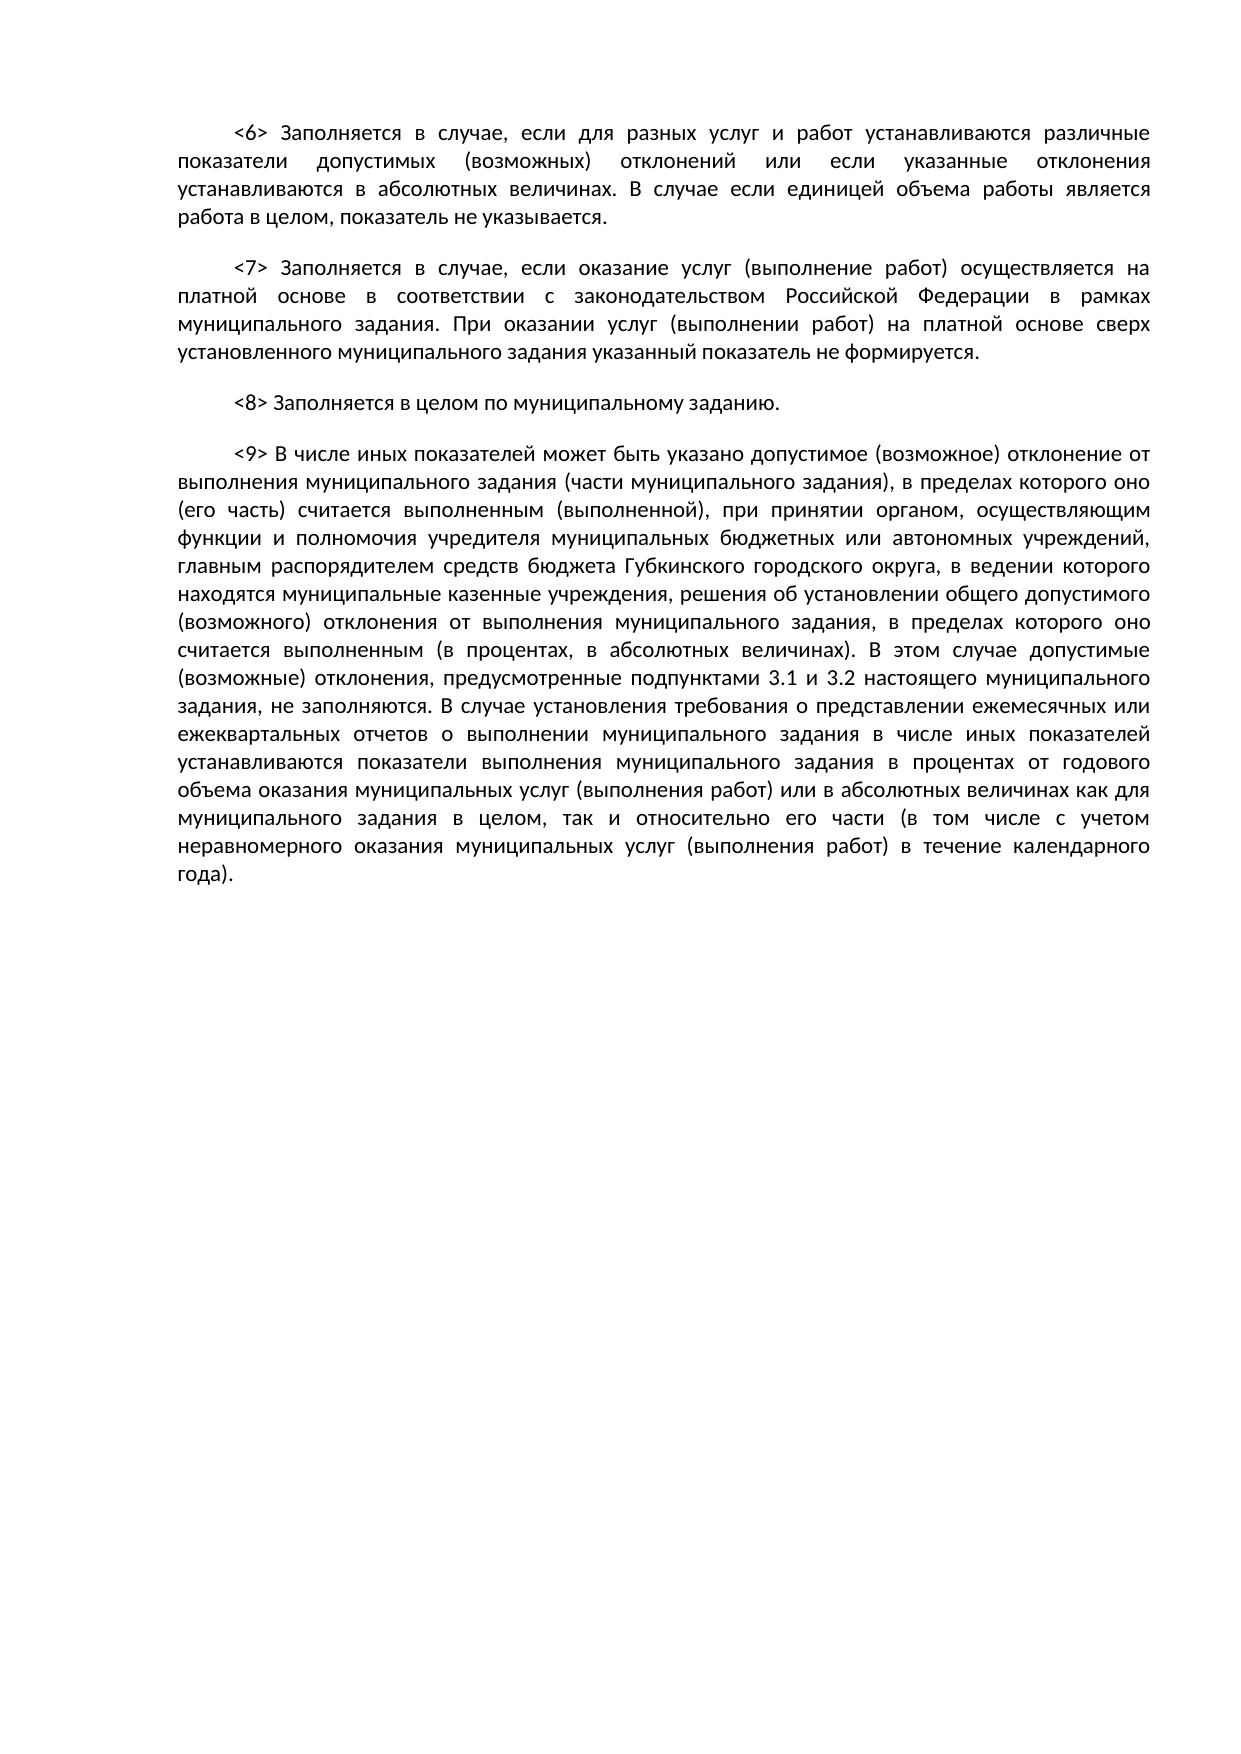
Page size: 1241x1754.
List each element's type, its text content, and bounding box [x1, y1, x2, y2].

text <8> Заполняется в целом по муниципальному заданию. [177, 388, 1152, 416]
text <6> Заполняется в случае, если для разных услуг и работ устанавливаются различные показатели допустимых (возможных) отклонений или если указанные отклонения устанавливаются в абсолютных величинах. В случае если единицей объема работы является работа в целом, показатель не указывается. [177, 118, 1152, 230]
text <9> В числе иных показателей может быть указано допустимое (возможное) отклонение от выполнения муниципального задания (части муниципального задания), в пределах которого оно (его часть) считается выполненным (выполненной), при принятии органом, осуществляющим функции и полномочия учредителя муниципальных бюджетных или автономных учреждений, главным распорядителем средств бюджета Губкинского городского округа, в ведении которого находятся муниципальные казенные учреждения, решения об установлении общего допустимого (возможного) отклонения от выполнения муниципального задания, в пределах которого оно считается выполненным (в процентах, в абсолютных величинах). В этом случае допустимые (возможные) отклонения, предусмотренные подпунктами 3.1 и 3.2 настоящего муниципального задания, не заполняются. В случае установления требования о представлении ежемесячных или ежеквартальных отчетов о выполнении муниципального задания в числе иных показателей устанавливаются показатели выполнения муниципального задания в процентах от годового объема оказания муниципальных услуг (выполнения работ) или в абсолютных величинах как для муниципального задания в целом, так и относительно его части (в том числе с учетом неравномерного оказания муниципальных услуг (выполнения работ) в течение календарного года). [177, 439, 1152, 887]
text <7> Заполняется в случае, если оказание услуг (выполнение работ) осуществляется на платной основе в соответствии с законодательством Российской Федерации в рамках муниципального задания. При оказании услуг (выполнении работ) на платной основе сверх установленного муниципального задания указанный показатель не формируется. [177, 253, 1152, 365]
